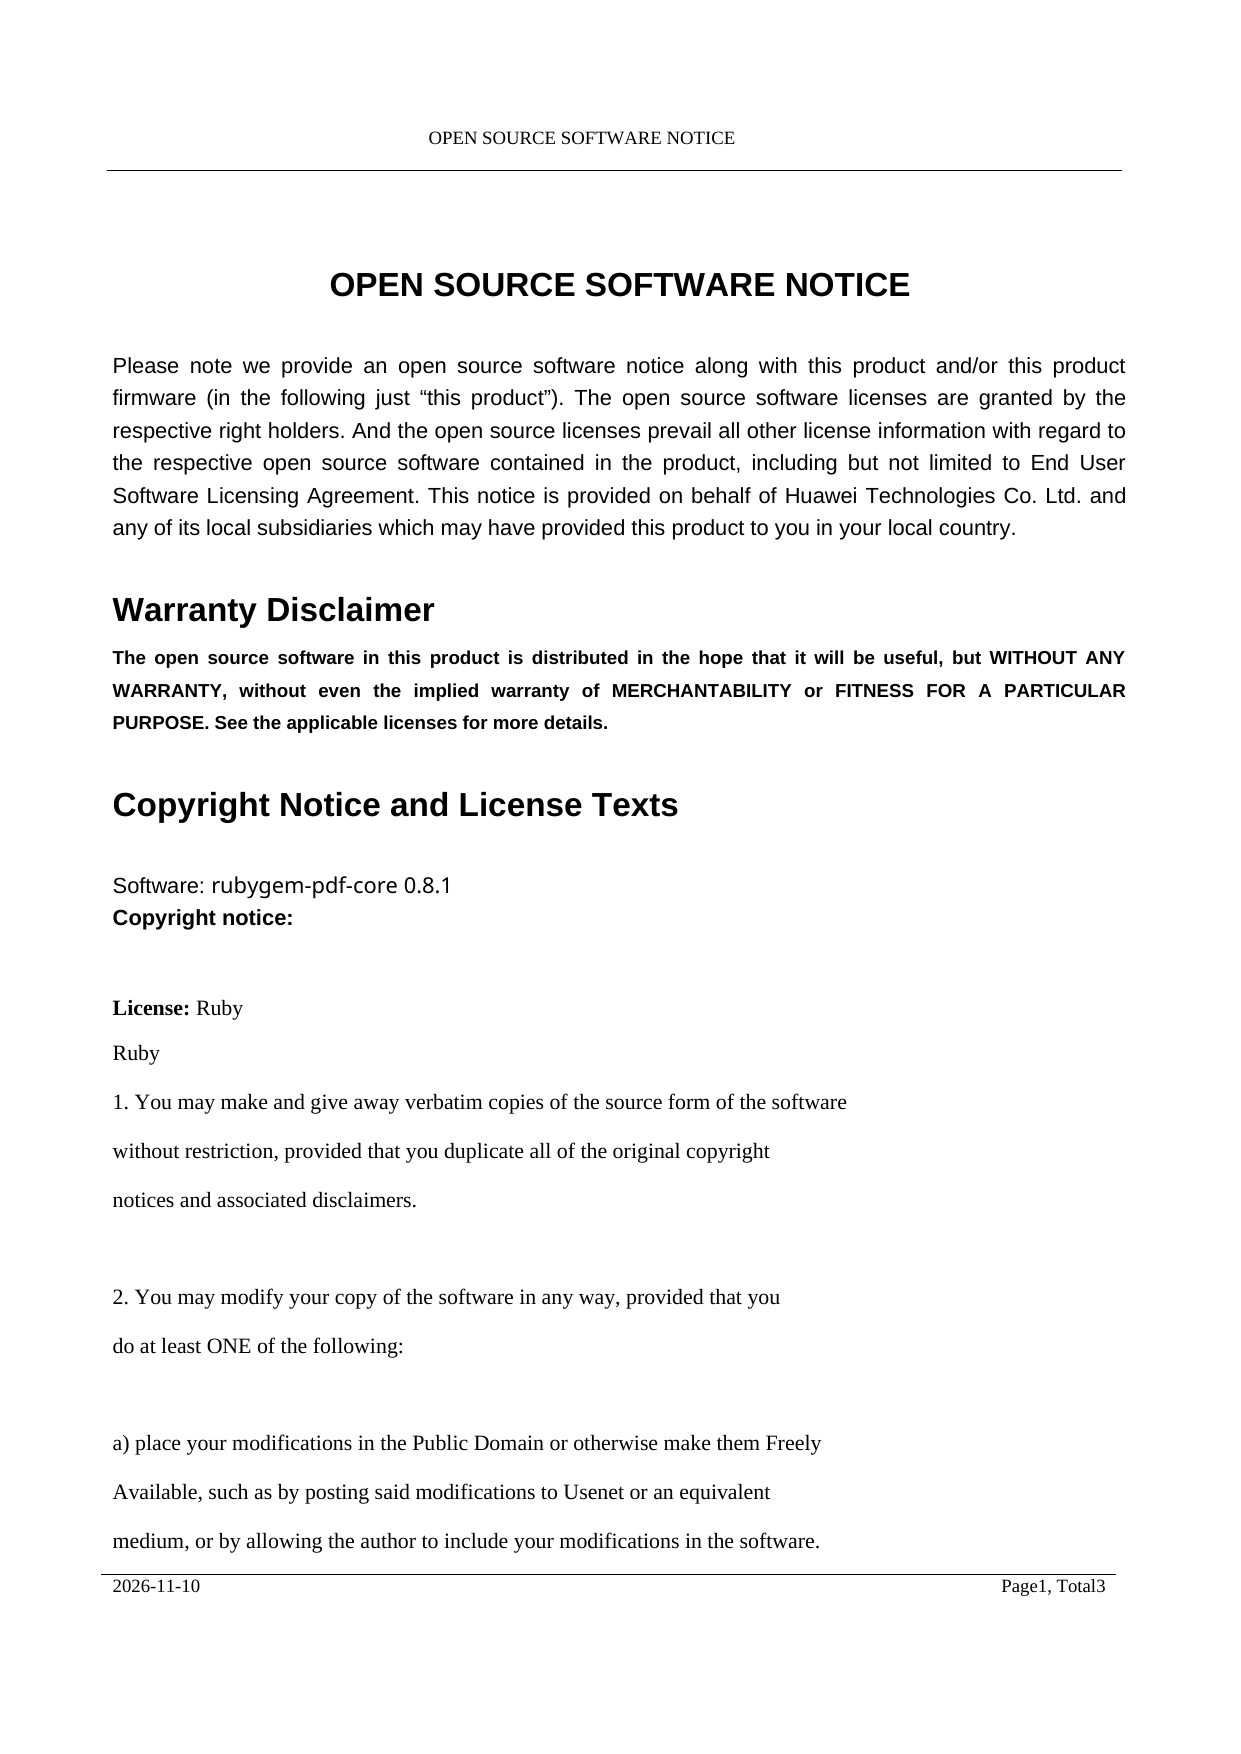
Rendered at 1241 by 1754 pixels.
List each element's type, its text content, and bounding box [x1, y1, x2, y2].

text Please note we provide an open source software notice along with this product and/or this product firmware (in the following just “this product”). The open source software licenses are granted by the respective right holders. And the open source licenses prevail all other license information with regard to the respective open source software contained in the product, including but not limited to End User Software Licensing Agreement. This notice is provided on behalf of Huawei Technologies Co. Ltd. and any of its local subsidiaries which may have provided this product to you in your local country. [112, 349, 1128, 544]
text Warranty Disclaimer [112, 576, 1128, 641]
text The open source software in this product is distributed in the hope that it will be useful, but WITHOUT ANY WARRANTY, without even the implied warranty of MERCHANTABILITY or FITNESS FOR A PARTICULAR PURPOSE. See the applicable licenses for more details. [112, 641, 1128, 739]
text License: Ruby [112, 992, 1128, 1024]
text Copyright notice: [112, 901, 1128, 934]
text Software: rubygem-pdf-core 0.8.1 [112, 869, 1128, 901]
text Copyright Notice and License Texts [112, 771, 1128, 836]
text OPEN SOURCE SOFTWARE NOTICE [112, 251, 1128, 316]
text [112, 1037, 1128, 1557]
